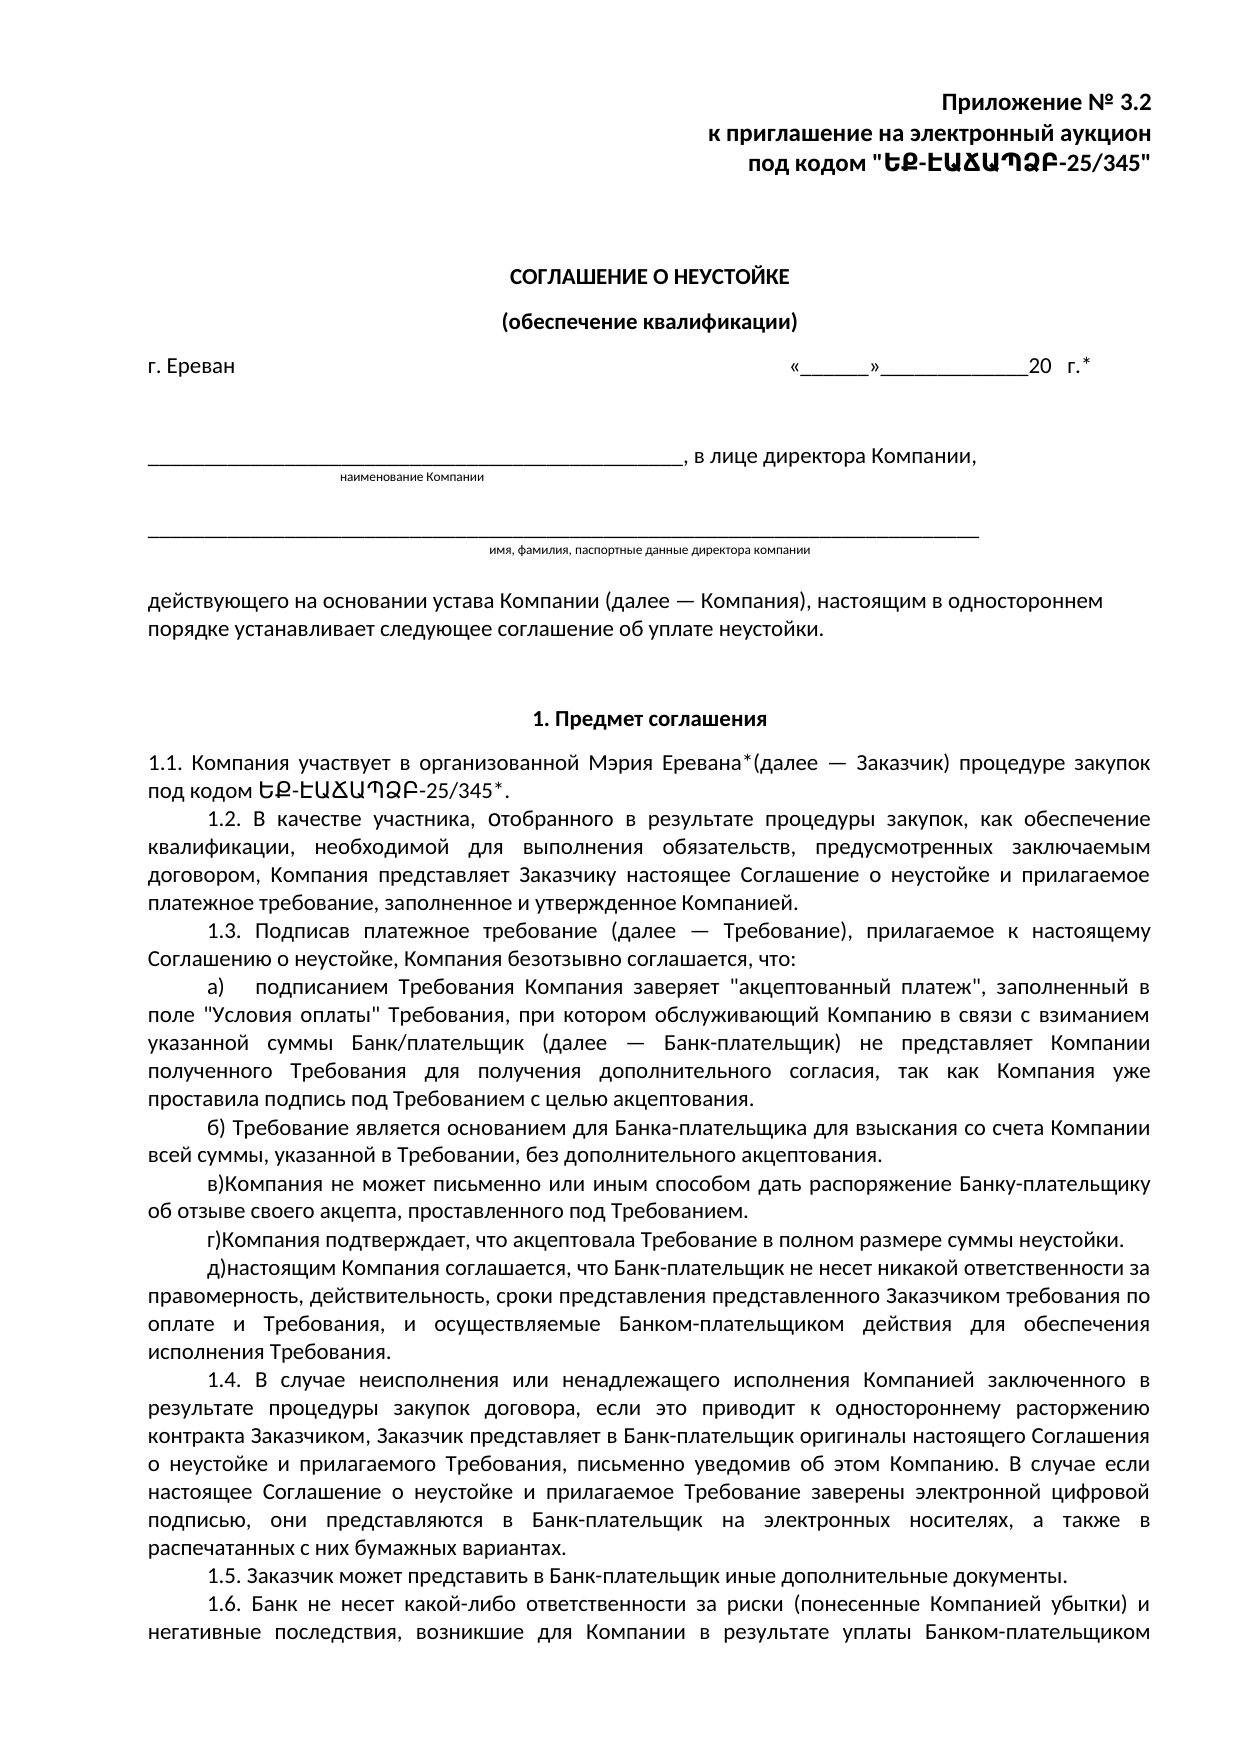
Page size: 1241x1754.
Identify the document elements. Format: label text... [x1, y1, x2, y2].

text в)Компания не может письменно или иным способом дать распоряжение Банку-плательщику об отзыве своего акцепта, проставленного под Требованием. [148, 1169, 1152, 1225]
table_header «______»_____________20 г.* [635, 351, 1104, 396]
text 1. Предмет соглашения [148, 704, 1152, 732]
text 1.2. В качестве участника, օтобранного в результате процедуры закупок, как обеспечение квалификации, необходимой для выполнения обязательств, предусмотренных заключаемым договором, Kомпания представляет Заказчику настоящее Соглашение о неустойке и прилагаемое платежное требование, заполненное и утвержденное Компанией. [148, 804, 1152, 916]
text _______________________________________________, в лице директора Компании, [148, 441, 1152, 469]
text 1.5. Заказчик может представить в Банк-плательщик иные дополнительные документы. [148, 1561, 1152, 1589]
text 1.3. Подписав платежное требование (далее — Требование), прилагаемое к настоящему Соглашению о неустойке, Компания безотзывно соглашается, что: [148, 916, 1152, 972]
text а) подписанием Требования Компания заверяет "акцептованный платеж", заполненный в поле "Условия оплаты" Требования, при котором обслуживающий Компанию в связи с взиманием указанной суммы Банк/плательщик (далее — Банк-плательщик) не представляет Компании полученного Требования для получения дополнительного согласия, так как Компания уже проставила подпись под Требованием с целью акцептования. [148, 972, 1152, 1113]
text под кодом "ԵՔ-ԷԱՃԱՊՁԲ-25/345" [177, 147, 1152, 178]
text 1.1. Компания участвует в организованной Мэрия Еревана*(далее — Заказчик) процедуре закупок под кодом ԵՔ-ԷԱՃԱՊՁԲ-25/345*. [148, 748, 1152, 804]
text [148, 1589, 1152, 1645]
text г)Компания подтверждает, что акцептовала Требование в полном размере суммы неустойки. [148, 1225, 1152, 1253]
text наименование Компании [340, 469, 1152, 497]
text _________________________________________________________________________ [148, 513, 1152, 542]
text (обеспечение квалификации) [148, 307, 1152, 335]
text действующего на основании устава Компании (далее — Компания), настоящим в одностороннем [148, 586, 1152, 614]
text к приглашение на электронный аукцион [177, 117, 1152, 147]
text Приложение № 3.2 [148, 86, 1152, 117]
text СОГЛАШЕНИЕ О НЕУСТОЙКЕ [148, 262, 1152, 290]
table_header г. Ереван [136, 351, 635, 396]
text д)настоящим Компания соглашается, что Банк-плательщик не несет никакой ответственности за правомерность, действительность, сроки представления представленного Заказчиком требования по оплате и Требования, и осуществляемые Банком-плательщиком действия для обеспечения исполнения Требования. [148, 1253, 1152, 1365]
text порядке устанавливает следующее соглашение об уплате неустойки. [148, 614, 1152, 642]
text б) Требование является основанием для Банка-плательщика для взыскания со счета Компании всей суммы, указанной в Требовании, без дополнительного акцептования. [148, 1113, 1152, 1169]
text имя, фамилия, паспортные данные директора компании [148, 542, 1152, 569]
text 1.4. В случае неисполнения или ненадлежащего исполнения Компанией заключенного в результате процедуры закупок договора, если это приводит к одностороннему расторжению контракта Заказчиком, Заказчик представляет в Банк-плательщик оригиналы настоящего Соглашения о неустойке и прилагаемого Требования, письменно уведомив об этом Компанию. В случае если настоящее Соглашение о неустойке и прилагаемое Требование заверены электронной цифровой подписью, они представляются в Банк-плательщик на электронных носителях, а также в распечатанных с них бумажных вариантах. [148, 1365, 1152, 1561]
